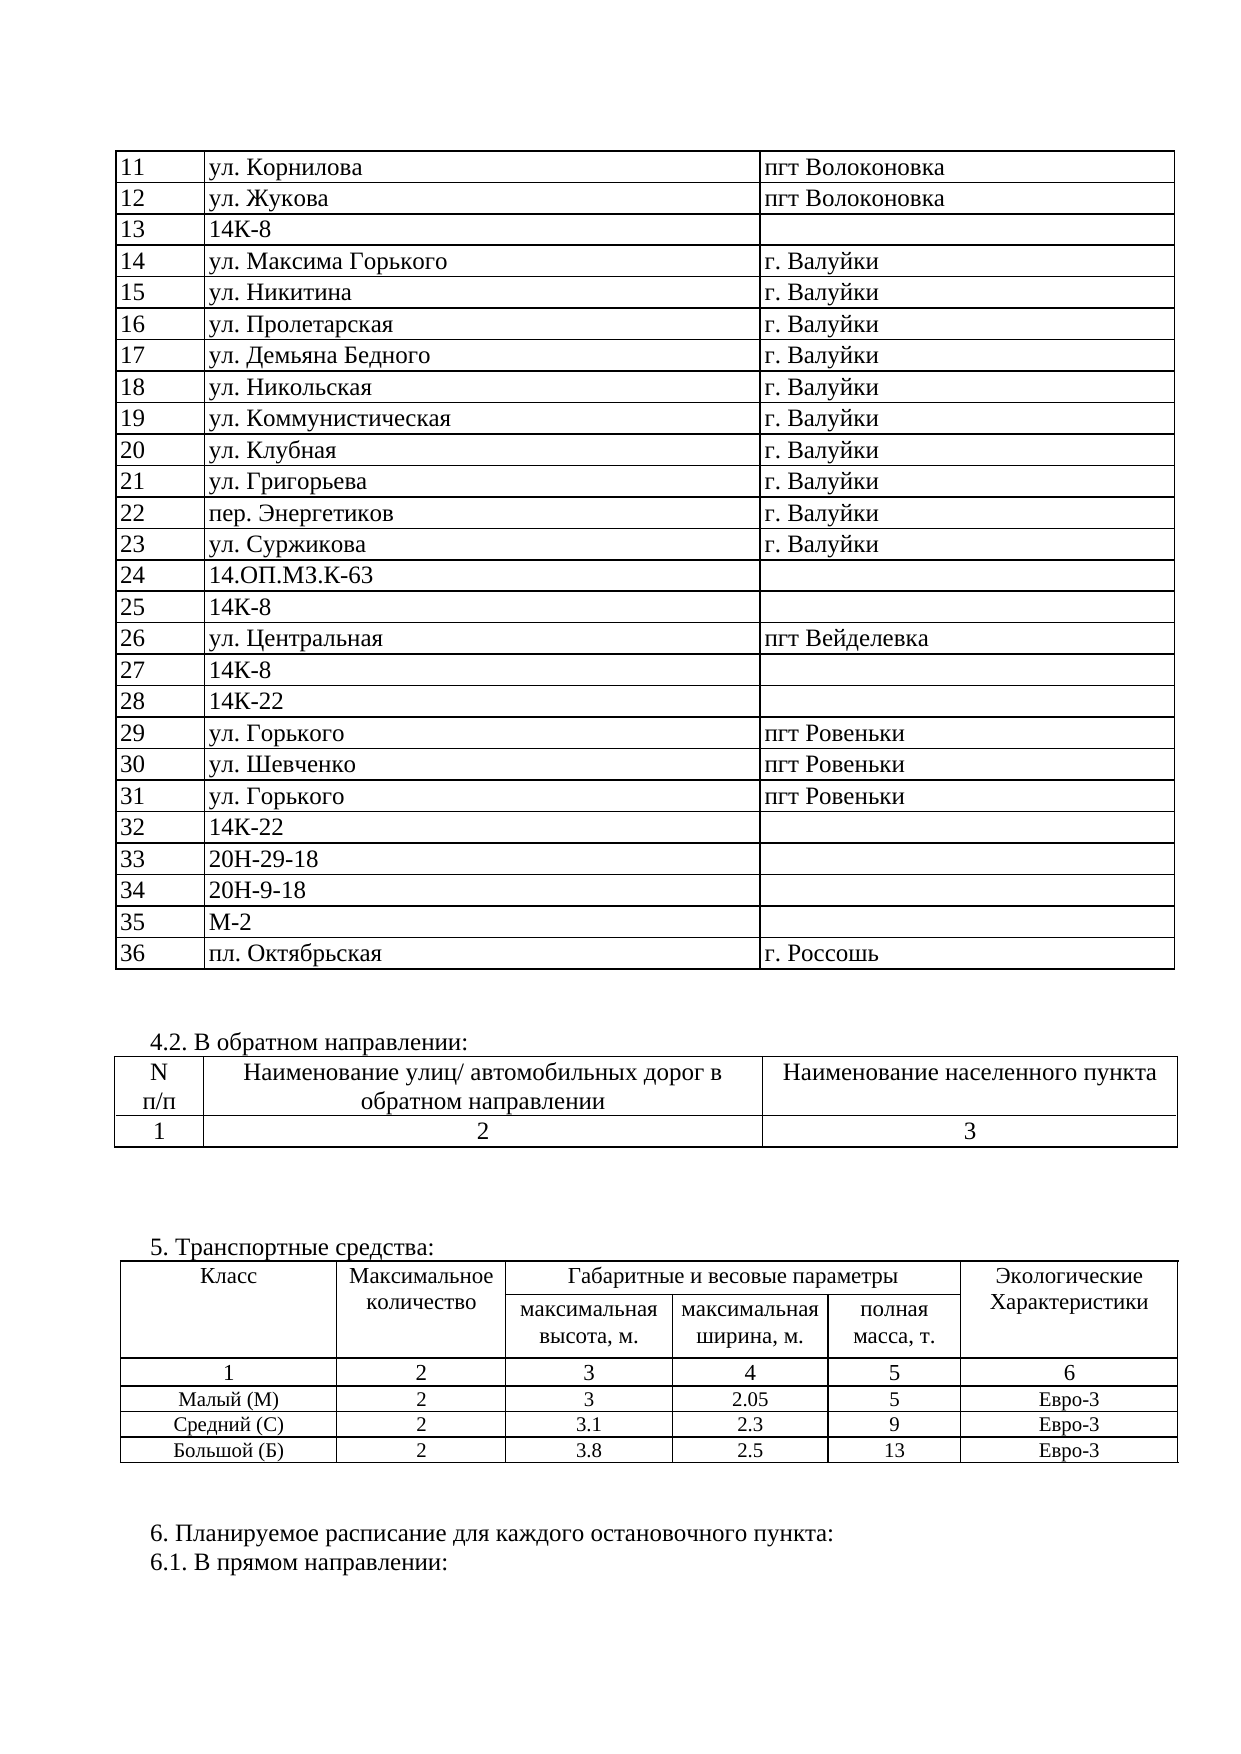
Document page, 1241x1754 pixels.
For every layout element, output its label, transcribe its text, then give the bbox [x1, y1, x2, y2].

table_cell Средний (С) [121, 1412, 336, 1436]
table_cell пгт Волоконовка [761, 183, 1174, 213]
table_cell [761, 655, 1174, 685]
table_cell 12 [117, 183, 204, 213]
table_cell 21 [117, 466, 204, 496]
table_cell полная масса, т. [829, 1295, 960, 1357]
table_header Экологические Характеристики [961, 1262, 1177, 1357]
table_header N п/п [115, 1057, 203, 1115]
table_cell 2 [337, 1387, 505, 1411]
table_cell ул. Горького [205, 718, 759, 748]
table_header Наименование улиц/ автомобильных дорог в обратном направлении [204, 1057, 762, 1115]
table_cell 14К-8 [205, 592, 759, 622]
text 4.2. В обратном направлении: [150, 1027, 1090, 1056]
table_cell 15 [117, 277, 204, 307]
table_cell пгт Ровеньки [761, 781, 1174, 811]
table_cell [761, 592, 1174, 622]
table_cell 20Н-29-18 [205, 844, 759, 873]
table_cell ул. Пролетарская [205, 309, 759, 339]
table_cell 16 [117, 309, 204, 339]
table_cell ул. Шевченко [205, 749, 759, 779]
table_cell г. Россошь [761, 938, 1174, 968]
table_cell 14К-22 [205, 812, 759, 842]
table_cell 14К-8 [205, 215, 759, 244]
table_cell ул. Никольская [205, 372, 759, 402]
table_cell ул. Коммунистическая [205, 403, 759, 433]
table_cell 33 [117, 844, 204, 873]
table_cell ул. Григорьева [205, 466, 759, 496]
table_cell 36 [117, 938, 204, 968]
table_cell 27 [117, 655, 204, 685]
table_cell 3 [506, 1387, 672, 1411]
table_cell г. Валуйки [761, 435, 1174, 464]
table_cell ул. Горького [205, 781, 759, 811]
table_cell 30 [117, 749, 204, 779]
text 6.1. В прямом направлении: [150, 1547, 1090, 1576]
table_cell 13 [117, 215, 204, 244]
table_cell 2 [337, 1412, 505, 1436]
table_cell 3.8 [506, 1438, 672, 1462]
table_cell 4 [673, 1359, 827, 1385]
table_cell Евро-3 [961, 1387, 1177, 1411]
table_header Наименование населенного пункта [763, 1057, 1177, 1115]
table_cell [761, 875, 1174, 905]
table_cell 1 [115, 1116, 203, 1146]
text 5. Транспортные средства: [150, 1232, 1090, 1260]
table_cell 19 [117, 403, 204, 433]
table_header Максимальное количество [337, 1262, 505, 1357]
table_header Габаритные и весовые параметры [506, 1262, 960, 1294]
table_cell максимальная ширина, м. [673, 1295, 827, 1357]
table_cell пгт Вейделевка [761, 623, 1174, 653]
table_header Класс [121, 1262, 336, 1357]
table_cell 2.05 [673, 1387, 827, 1411]
table_cell 24 [117, 561, 204, 590]
table_cell 20 [117, 435, 204, 464]
table_cell пл. Октябрьская [205, 938, 759, 968]
table_cell 3 [506, 1359, 672, 1385]
table_cell 2 [337, 1359, 505, 1385]
table_cell [761, 907, 1174, 936]
table_cell 14К-22 [205, 686, 759, 716]
table_cell 3 [763, 1115, 1177, 1146]
table_cell 31 [117, 781, 204, 811]
table_cell 17 [117, 340, 204, 370]
table_cell 9 [829, 1412, 960, 1436]
table_cell 28 [117, 686, 204, 716]
table_cell 2 [337, 1438, 505, 1462]
table_cell 35 [117, 907, 204, 936]
table_cell 5 [829, 1387, 960, 1411]
table_cell г. Валуйки [761, 403, 1174, 433]
table_cell ул. Суржикова [205, 529, 759, 559]
table_cell г. Валуйки [761, 498, 1174, 527]
table_cell пер. Энергетиков [205, 498, 759, 527]
table_cell ул. Никитина [205, 277, 759, 307]
table_cell 3.1 [506, 1412, 672, 1436]
table_cell 13 [829, 1438, 960, 1462]
table_cell [761, 812, 1174, 842]
table_cell 14.ОП.МЗ.К-63 [205, 561, 759, 590]
table_cell 23 [117, 529, 204, 559]
table_cell г. Валуйки [761, 277, 1174, 307]
table_cell 22 [117, 498, 204, 527]
table_cell [761, 686, 1174, 716]
table_cell г. Валуйки [761, 246, 1174, 276]
table_cell ул. Демьяна Бедного [205, 340, 759, 370]
table_cell М-2 [205, 907, 759, 936]
table_cell г. Валуйки [761, 529, 1174, 559]
table_cell 29 [117, 718, 204, 748]
table_cell [761, 561, 1174, 590]
table_cell 34 [117, 875, 204, 905]
table_cell ул. Клубная [205, 435, 759, 464]
table_cell 2 [204, 1116, 762, 1146]
table_cell ул. Максима Горького [205, 246, 759, 276]
table_cell ул. Центральная [205, 623, 759, 653]
table_cell пгт Волоконовка [761, 152, 1174, 181]
table_cell г. Валуйки [761, 309, 1174, 339]
table_cell 25 [117, 592, 204, 622]
table_cell пгт Ровеньки [761, 718, 1174, 748]
table_cell 6 [961, 1359, 1177, 1385]
table_cell Евро-3 [961, 1438, 1177, 1462]
table_cell г. Валуйки [761, 372, 1174, 402]
table_cell 20Н-9-18 [205, 875, 759, 905]
table_cell 18 [117, 372, 204, 402]
table_cell 5 [829, 1359, 960, 1385]
table_cell г. Валуйки [761, 466, 1174, 496]
table_cell 26 [117, 623, 204, 653]
table_cell [761, 844, 1174, 873]
table_cell пгт Ровеньки [761, 749, 1174, 779]
table_cell Большой (Б) [121, 1438, 336, 1462]
table_cell г. Валуйки [761, 340, 1174, 370]
text 6. Планируемое расписание для каждого остановочного пункта: [150, 1518, 1090, 1547]
table_cell 14К-8 [205, 655, 759, 685]
table_cell 2.5 [673, 1438, 827, 1462]
table_cell [761, 215, 1174, 244]
table_cell 1 [121, 1359, 336, 1385]
table_cell максимальная высота, м. [506, 1295, 672, 1357]
table_cell 14 [117, 246, 204, 276]
table_cell 32 [117, 812, 204, 842]
table_cell 11 [117, 152, 204, 181]
table_cell Евро-3 [961, 1412, 1177, 1436]
table_cell ул. Корнилова [205, 152, 759, 181]
table_cell ул. Жукова [205, 183, 759, 213]
table_cell 2.3 [673, 1412, 827, 1436]
table_cell Малый (М) [121, 1387, 336, 1411]
